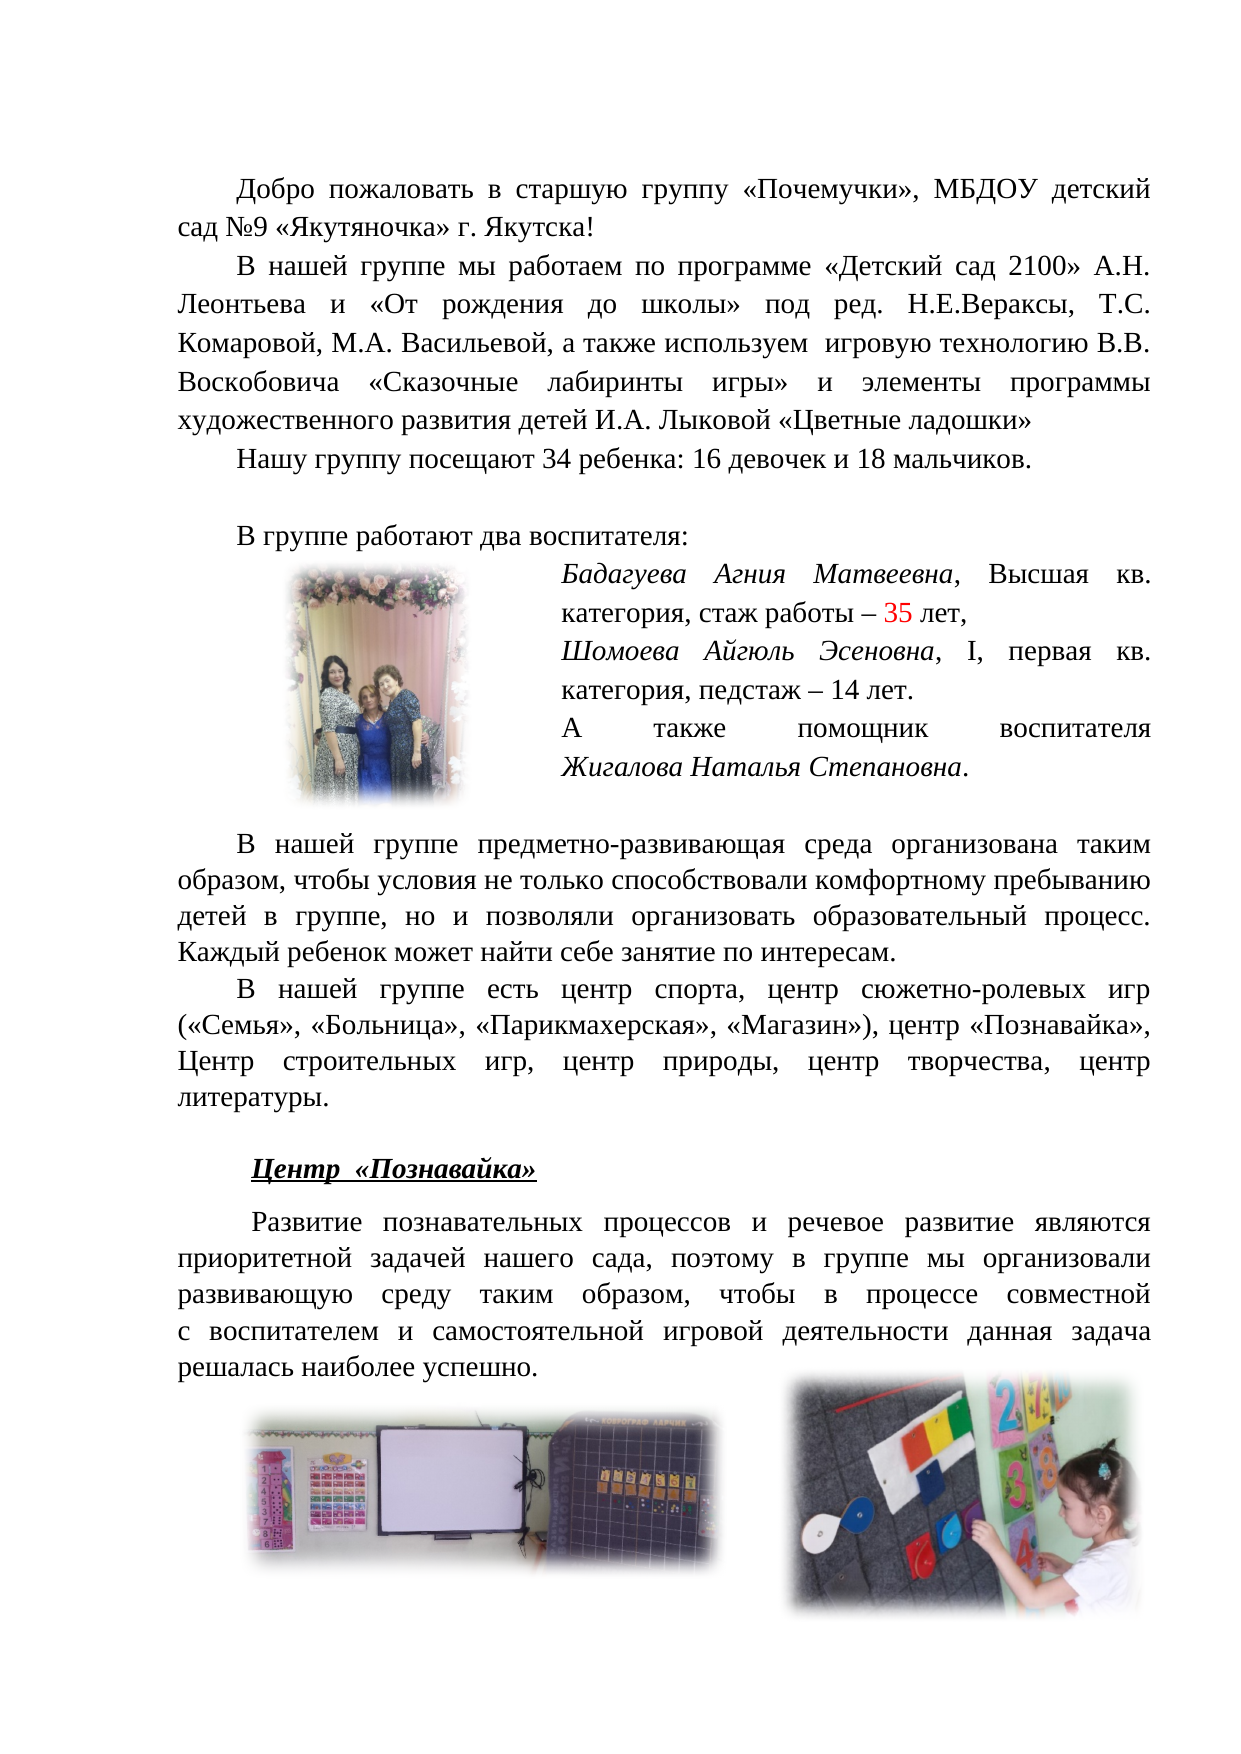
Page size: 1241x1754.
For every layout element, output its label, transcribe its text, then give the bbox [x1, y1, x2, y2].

picture [310, 588, 444, 782]
text А также помощник воспитателя Жигалова Наталья Степановна. [561, 711, 1152, 783]
text Центр «Познавайка» [177, 1151, 1152, 1185]
picture [269, 1432, 698, 1550]
text Нашу группу посещают 34 ребенка: 16 девочек и 18 мальчиков. [177, 441, 1152, 474]
text В нашей группе есть центр спорта, центр сюжетно-ролевых игр («Семья», «Больница», «Парикмахерская», «Магазин»), центр «Познавайка», Центр строительных игр, центр природы, центр творчества, центр литературы. [177, 971, 1152, 1113]
text В нашей группе предметно-развивающая среда организована таким образом, чтобы условия не только способствовали комфортному пребыванию детей в группе, но и позволяли организовать образовательный процесс. Каждый ребенок может найти себе занятие по интересам. [177, 826, 1152, 968]
text Добро пожаловать в старшую группу «Почемучки», МБДОУ детский сад №9 «Якутяночка» г. Якутска! [177, 171, 1152, 243]
text Бадагуева Агния Матвеевна, Высшая кв. категория, стаж работы – 35 лет, [561, 556, 1152, 628]
text В нашей группе мы работаем по программе «Детский сад 2100» А.Н. Леонтьева и «От рождения до школы» под ред. Н.Е.Вераксы, Т.С. Комаровой, М.А. Васильевой, а также используем игровую технологию В.В. Воскобовича «Сказочные лабиринты игры» и элементы программы художественного развития детей И.А. Лыковой «Цветные ладошки» [177, 248, 1152, 436]
text Развитие познавательных процессов и речевое развитие являются приоритетной задачей нашего сада, поэтому в группе мы организовали развивающую среду таким образом, чтобы в процессе совместной с воспитателем и самостоятельной игровой деятельности данная задача решалась наиболее успешно. [177, 1204, 1152, 1382]
text В группе работают два воспитателя: [177, 518, 1152, 551]
picture [807, 1396, 1117, 1594]
text Шомоева Айгюль Эсеновна, I, первая кв. категория, педстаж – 14 лет. [561, 633, 1152, 706]
